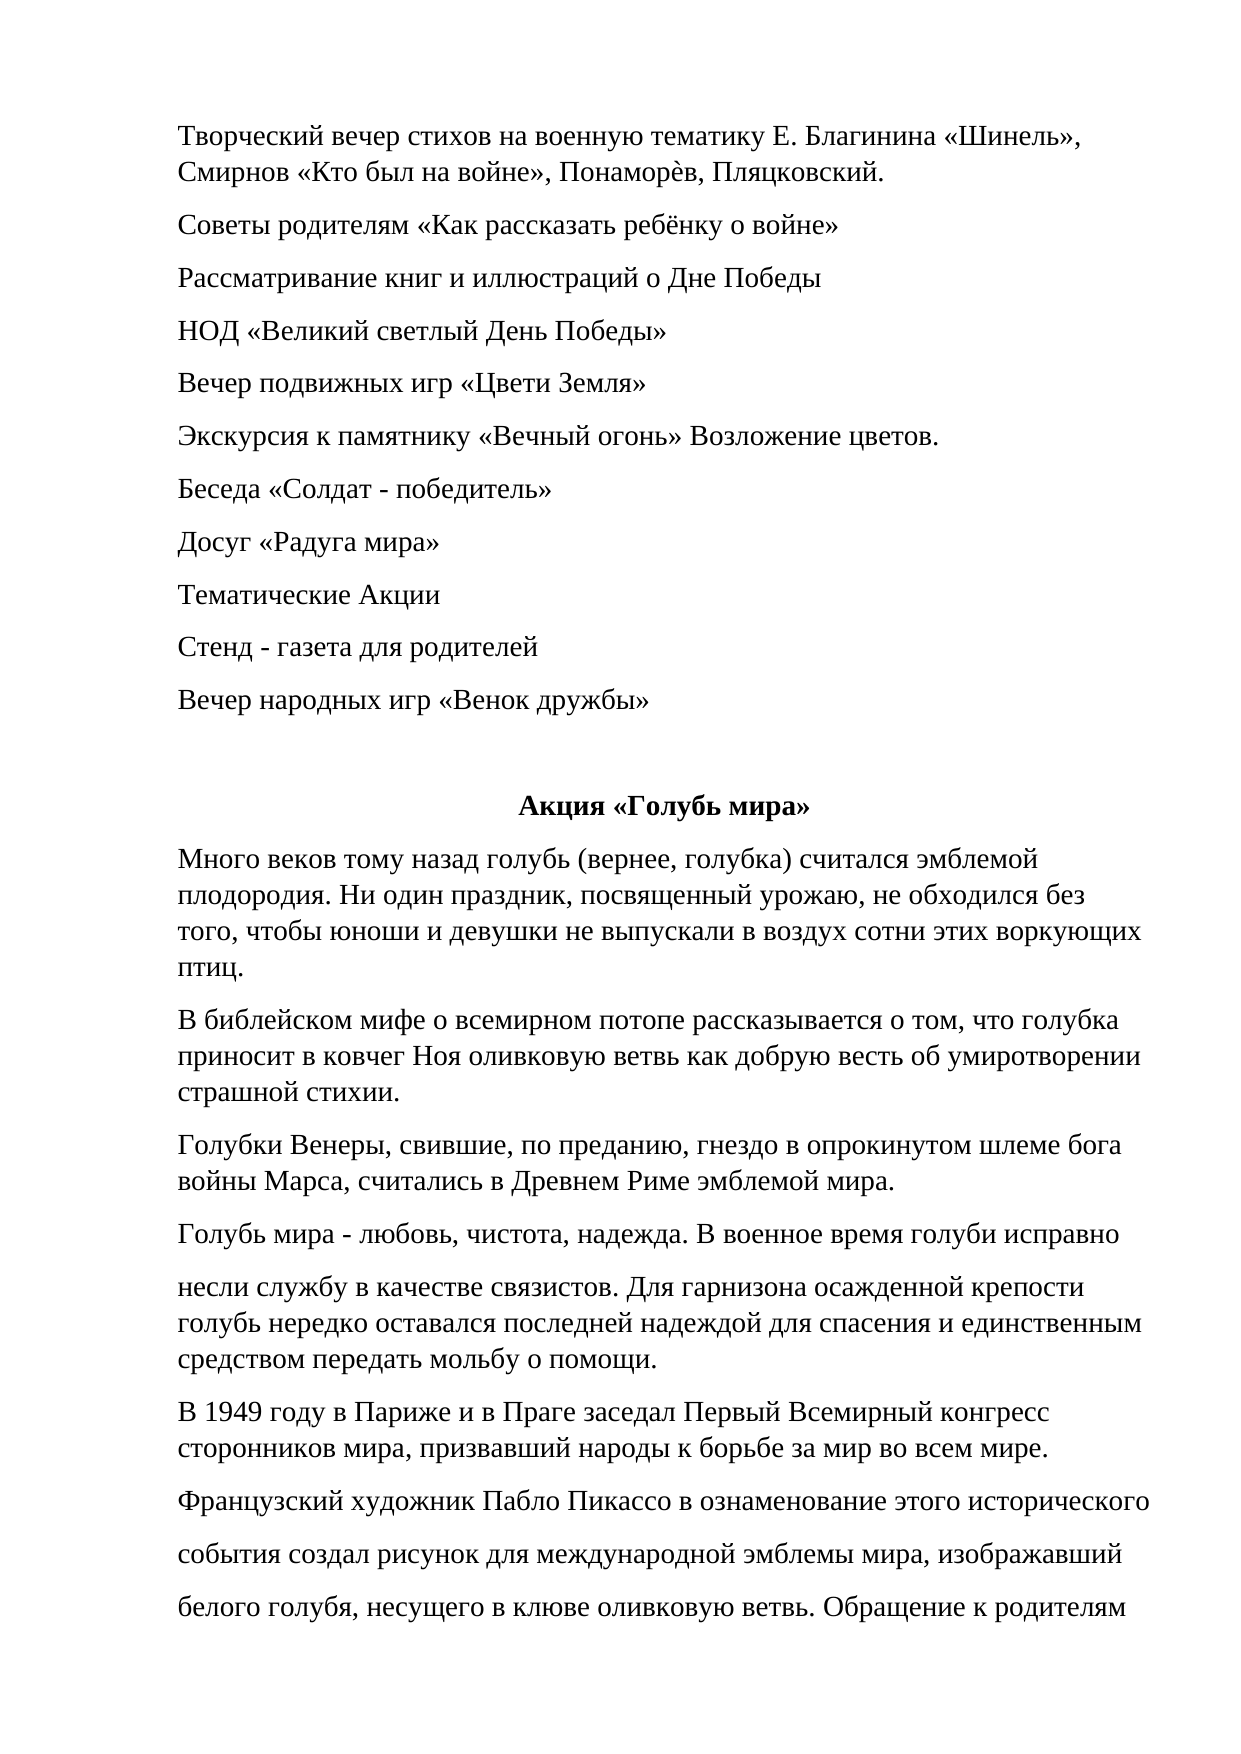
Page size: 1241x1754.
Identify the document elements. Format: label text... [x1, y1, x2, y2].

text В библейском мифе о всемирном потопе рассказывается о том, что голубка приносит в ковчег Ноя оливковую ветвь как добрую весть об умиротворении страшной стихии. [177, 1002, 1152, 1108]
text Досуг «Радуга мира» [177, 524, 1152, 557]
text Голубь мира - любовь, чистота, надежда. В военное время голуби исправно [177, 1216, 1152, 1250]
text НОД «Великий светлый День Победы» [177, 313, 1152, 346]
text Много веков тому назад голубь (вернее, голубка) считался эмблемой плодородия. Ни один праздник, посвященный урожаю, не обходился без того, чтобы юноши и девушки не выпускали в воздух сотни этих воркующих птиц. [177, 841, 1152, 983]
text Вечер народных игр «Венок дружбы» [177, 682, 1152, 716]
text Творческий вечер стихов на военную тематику Е. Благинина «Шинель», Смирнов «Кто был на войне», Понаморѐв, Пляцковский. [177, 118, 1152, 188]
text Голубки Венеры, свившие, по преданию, гнездо в опрокинутом шлеме бога войны Марса, считались в Древнем Риме эмблемой мира. [177, 1127, 1152, 1197]
text Вечер подвижных игр «Цвети Земля» [177, 366, 1152, 399]
text события создал рисунок для международной эмблемы мира, изображавший [177, 1536, 1152, 1569]
text несли службу в качестве связистов. Для гарнизона осажденной крепости голубь нередко оставался последней надеждой для спасения и единственным средством передать мольбу о помощи. [177, 1269, 1152, 1375]
text Беседа «Солдат - победитель» [177, 471, 1152, 505]
text белого голубя, несущего в клюве оливковую ветвь. Обращение к родителям [177, 1589, 1152, 1622]
text Акция «Голубь мира» [177, 788, 1152, 822]
text В 1949 году в Париже и в Праге заседал Первый Всемирный конгресс сторонников мира, призвавший народы к борьбе за мир во всем мире. [177, 1394, 1152, 1464]
text Тематические Акции [177, 577, 1152, 610]
text Французский художник Пабло Пикассо в ознаменование этого исторического [177, 1483, 1152, 1517]
text Рассматривание книг и иллюстраций о Дне Победы [177, 260, 1152, 293]
text Экскурсия к памятнику «Вечный огонь» Возложение цветов. [177, 418, 1152, 452]
text Стенд - газета для родителей [177, 629, 1152, 663]
text Советы родителям «Как рассказать ребёнку о войне» [177, 207, 1152, 241]
